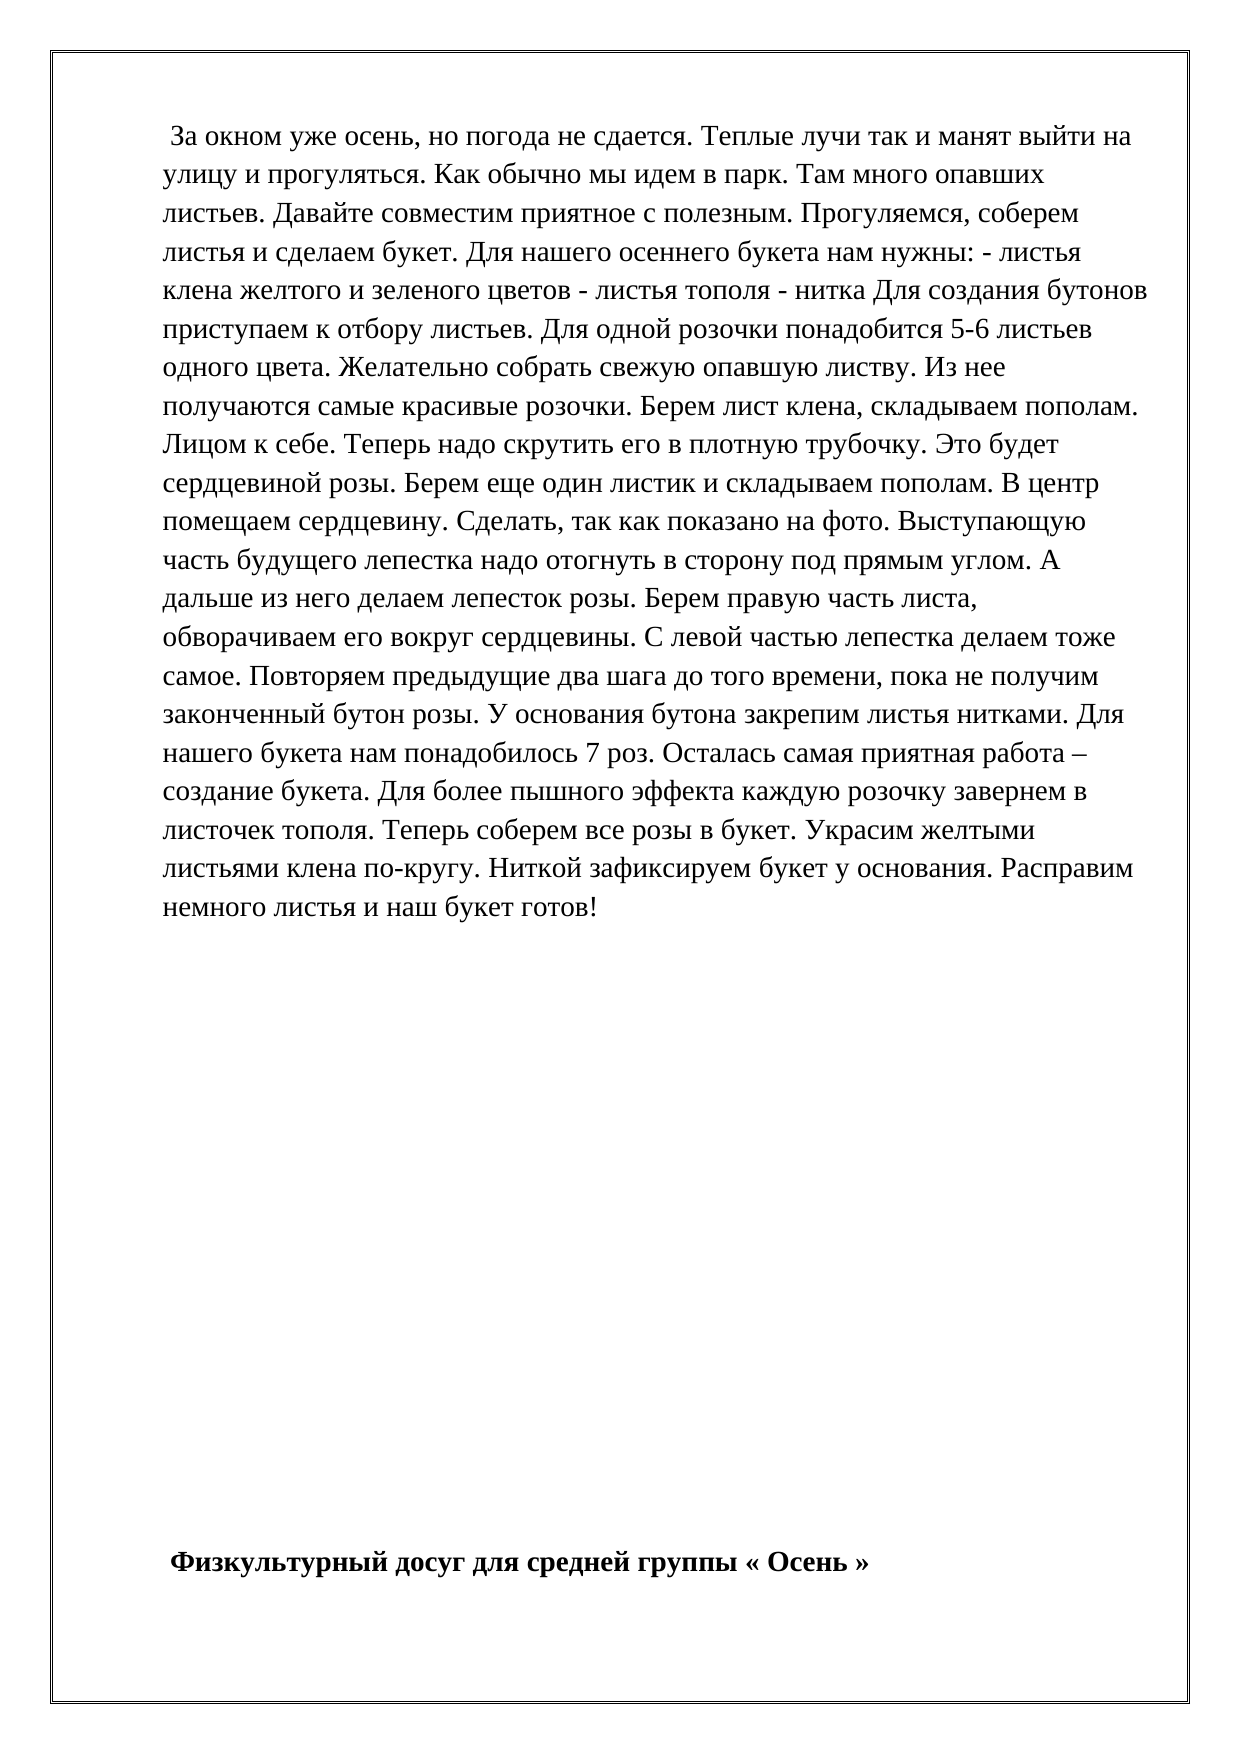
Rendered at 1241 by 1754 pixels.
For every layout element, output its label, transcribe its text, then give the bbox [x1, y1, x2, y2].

text Физкультурный досуг для средней группы « Осень » [162, 1544, 1152, 1578]
text За окном уже осень, но погода не сдается. Теплые лучи так и манят выйти на улицу и прогуляться. Как обычно мы идем в парк. Там много опавших листьев. Давайте совместим приятное с полезным. Прогуляемся, соберем листья и сделаем букет. Для нашего осеннего букета нам нужны: - листья клена желтого и зеленого цветов - листья тополя - нитка Для создания бутонов приступаем к отбору листьев. Для одной розочки понадобится 5-6 листьев одного цвета. Желательно собрать свежую опавшую листву. Из нее получаются самые красивые розочки. Берем лист клена, складываем пополам. Лицом к себе. Теперь надо скрутить его в плотную трубочку. Это будет сердцевиной розы. Берем еще один листик и складываем пополам. В центр помещаем сердцевину. Сделать, так как показано на фото. Выступающую часть будущего лепестка надо отогнуть в сторону под прямым углом. А дальше из него делаем лепесток розы. Берем правую часть листа, обворачиваем его вокруг сердцевины. С левой частью лепестка делаем тоже самое. Повторяем предыдущие два шага до того времени, пока не получим законченный бутон розы. У основания бутона закрепим листья нитками. Для нашего букета нам понадобилось 7 роз. Осталась самая приятная работа – создание букета. Для более пышного эффекта каждую розочку завернем в листочек тополя. Теперь соберем все розы в букет. Украсим желтыми листьями клена по-кругу. Ниткой зафиксируем букет у основания. Расправим немного листья и наш букет готов! [162, 118, 1152, 922]
